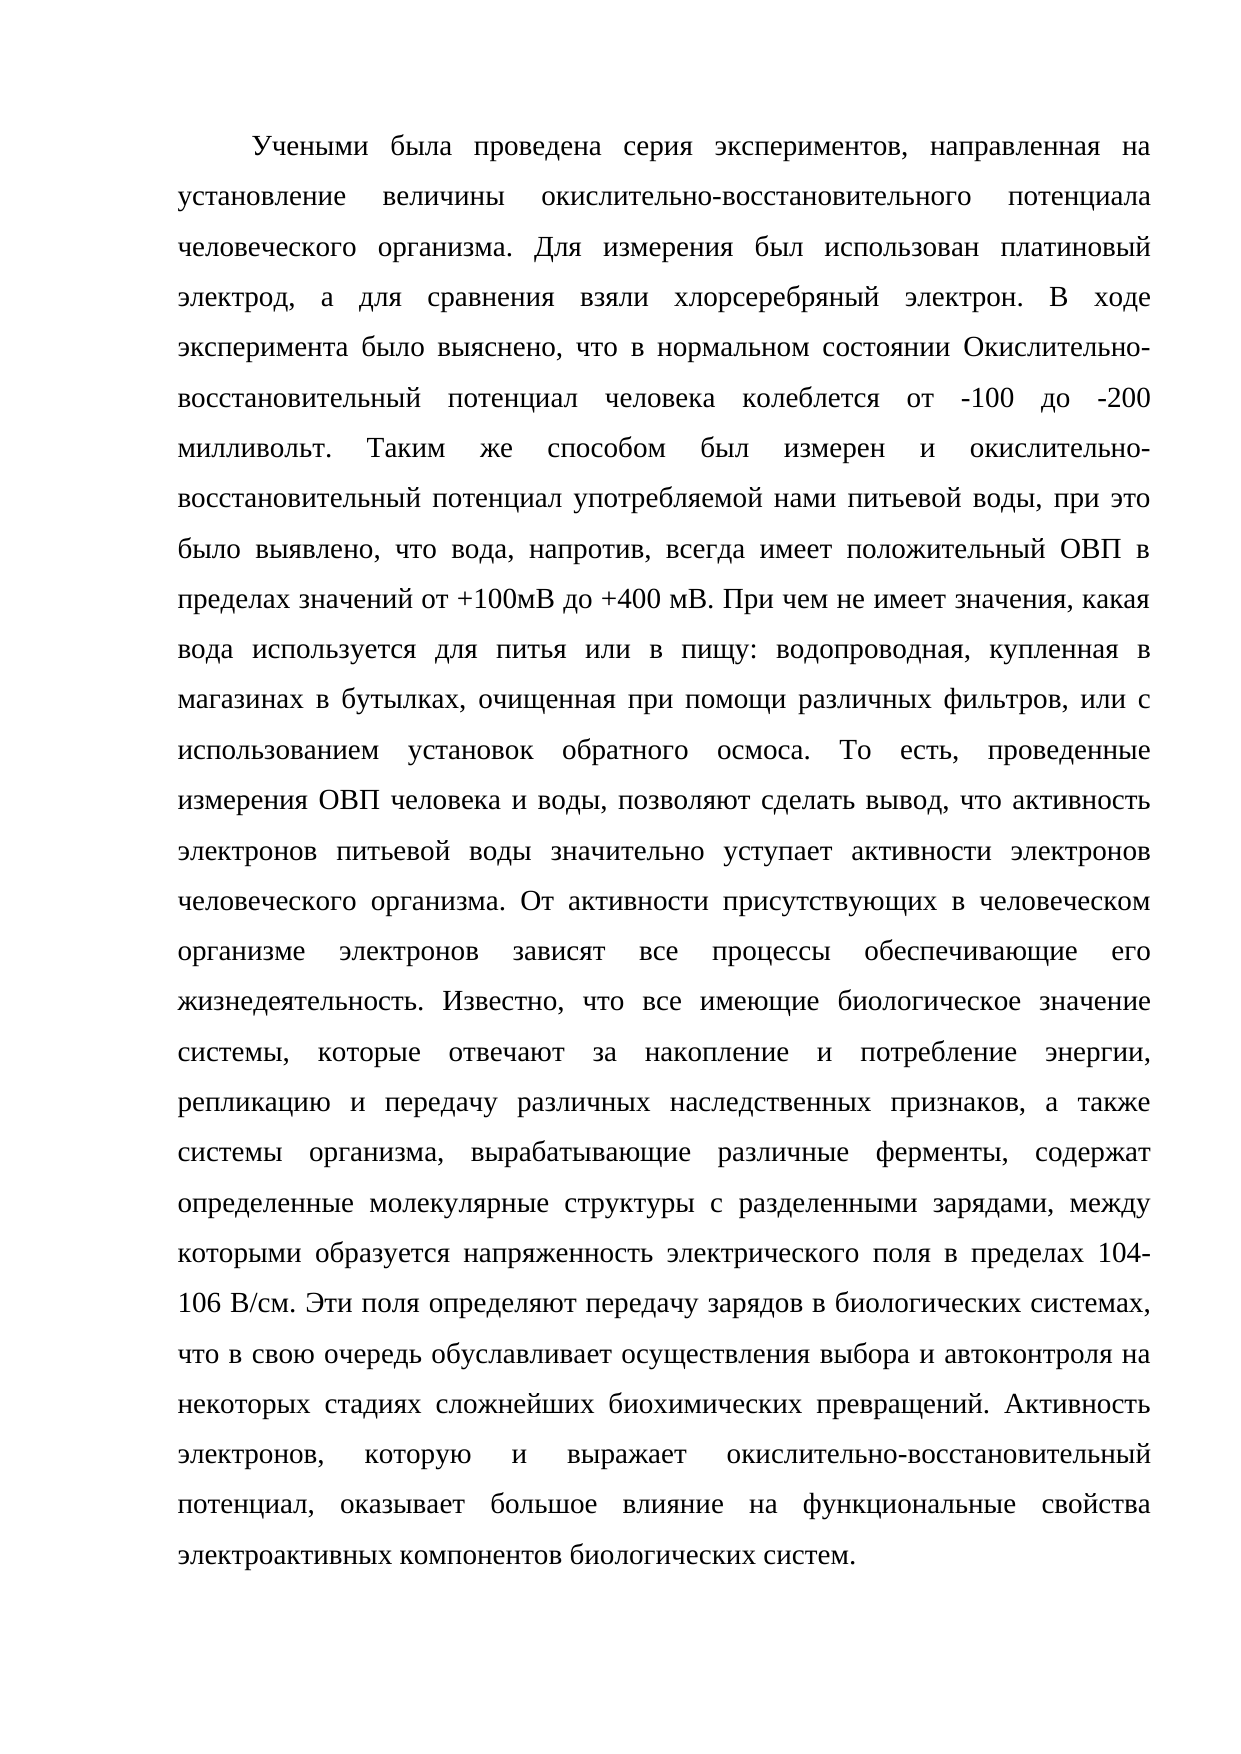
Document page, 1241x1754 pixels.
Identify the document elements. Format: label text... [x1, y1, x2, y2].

text Учеными была проведена серия экспериментов, направленная на установление величины окислительно-восстановительного потенциала человеческого организма. Для измерения был использован платиновый электрод, а для сравнения взяли хлорсеребряный электрон. В ходе эксперимента было выяснено, что в нормальном состоянии Окислительно-восстановительный потенциал человека колеблется от -100 до -200 милливольт. Таким же способом был измерен и окислительно-восстановительный потенциал употребляемой нами питьевой воды, при это было выявлено, что вода, напротив, всегда имеет положительный ОВП в пределах значений от +100мВ до +400 мВ. При чем не имеет значения, какая вода используется для питья или в пищу: водопроводная, купленная в магазинах в бутылках, очищенная при помощи различных фильтров, или с использованием установок обратного осмоса. То есть, проведенные измерения ОВП человека и воды, позволяют сделать вывод, что активность электронов питьевой воды значительно уступает активности электронов человеческого организма. От активности присутствующих в человеческом организме электронов зависят все процессы обеспечивающие его жизнедеятельность. Известно, что все имеющие биологическое значение системы, которые отвечают за накопление и потребление энергии, репликацию и передачу различных наследственных признаков, а также системы организма, вырабатывающие различные ферменты, содержат определенные молекулярные структуры с разделенными зарядами, между которыми образуется напряженность электрического поля в пределах 104-106 В/см. Эти поля определяют передачу зарядов в биологических системах, что в свою очередь обуславливает осуществления выбора и автоконтроля на некоторых стадиях сложнейших биохимических превращений. Активность электронов, которую и выражает окислительно-восстановительный потенциал, оказывает большое влияние на функциональные свойства электроактивных компонентов биологических систем. [177, 128, 1152, 1571]
